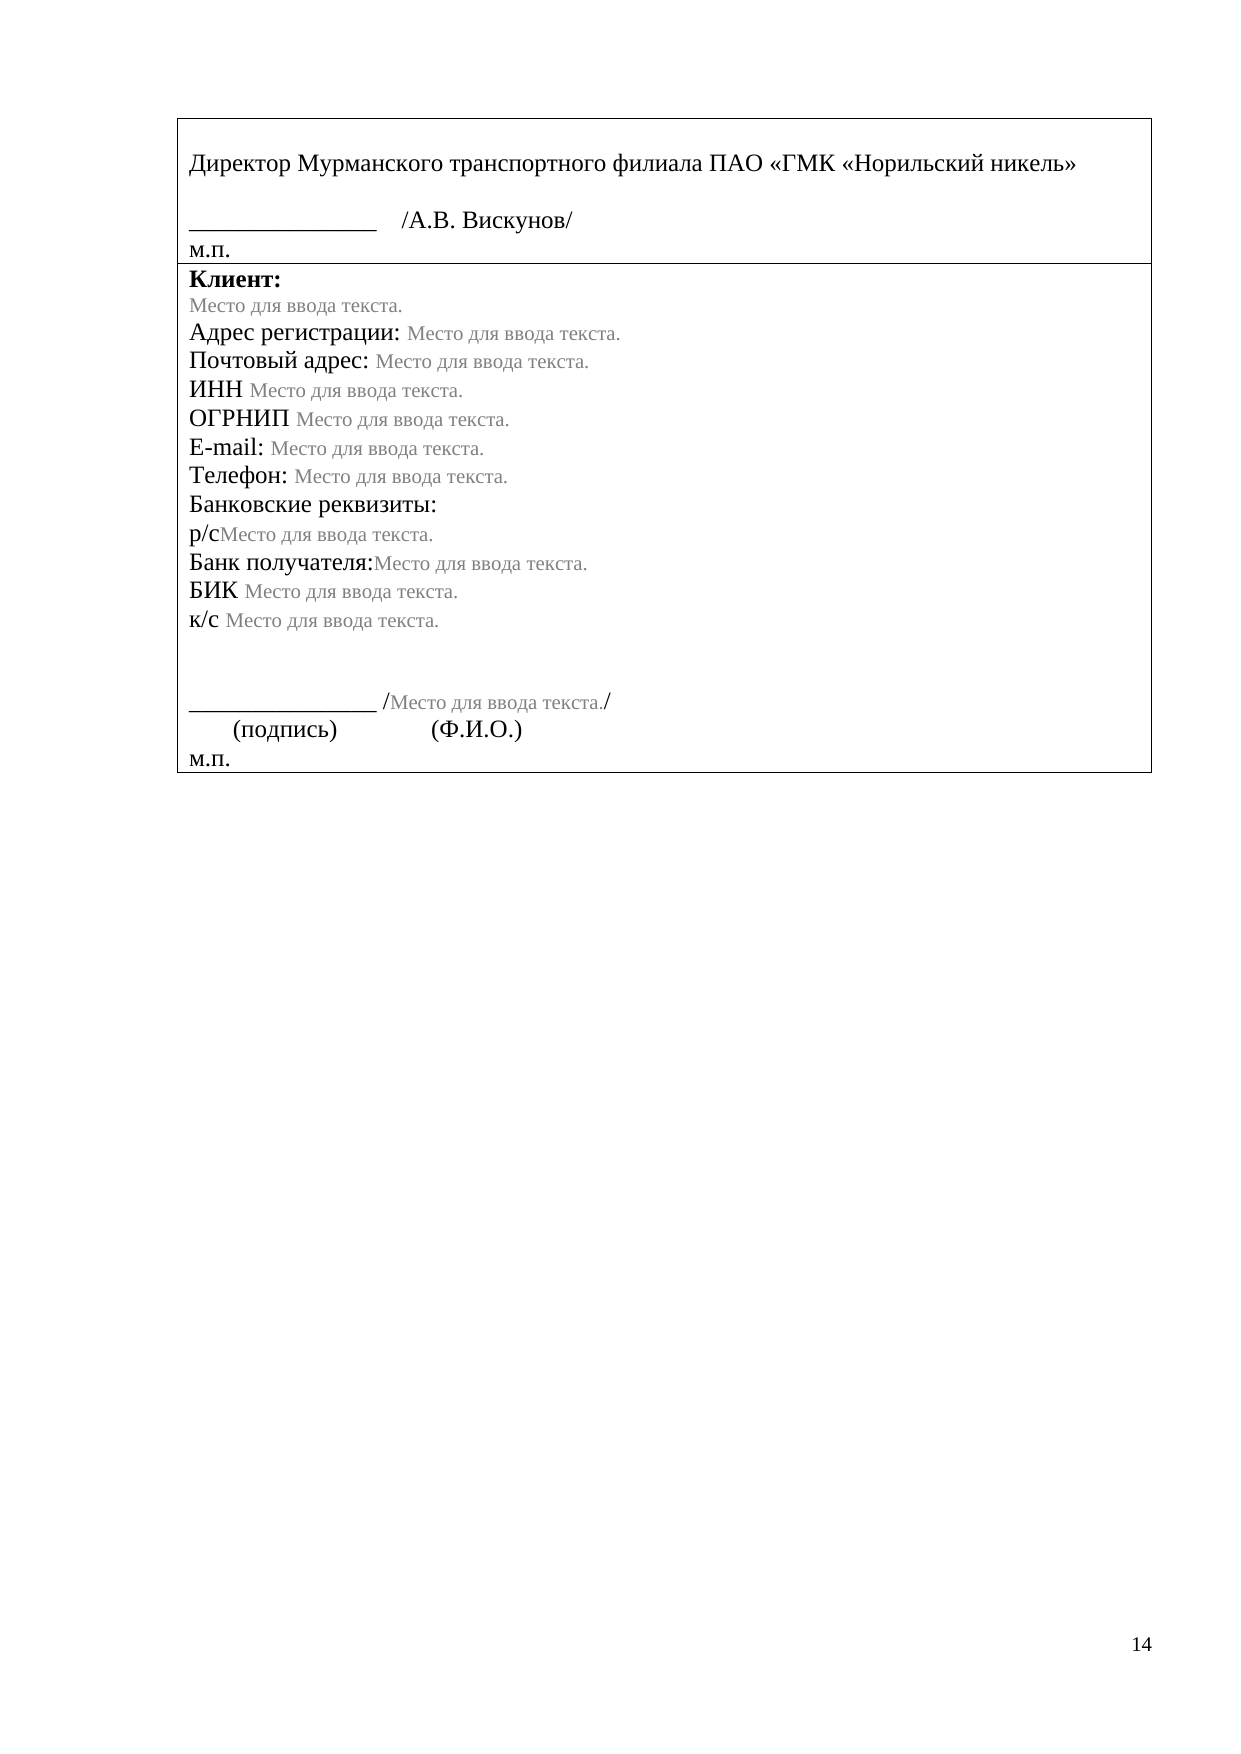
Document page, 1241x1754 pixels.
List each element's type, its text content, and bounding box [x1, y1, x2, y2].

table_cell Клиент: Адрес регистрации: Почтовый адрес: ИНН ОГРНИП E-mail: Телефон: Банковские реквизиты: р/с Банк получателя: БИК к/с _______________ // (подпись) (Ф.И.О.) м.п. [178, 264, 1151, 772]
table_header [178, 119, 1151, 263]
